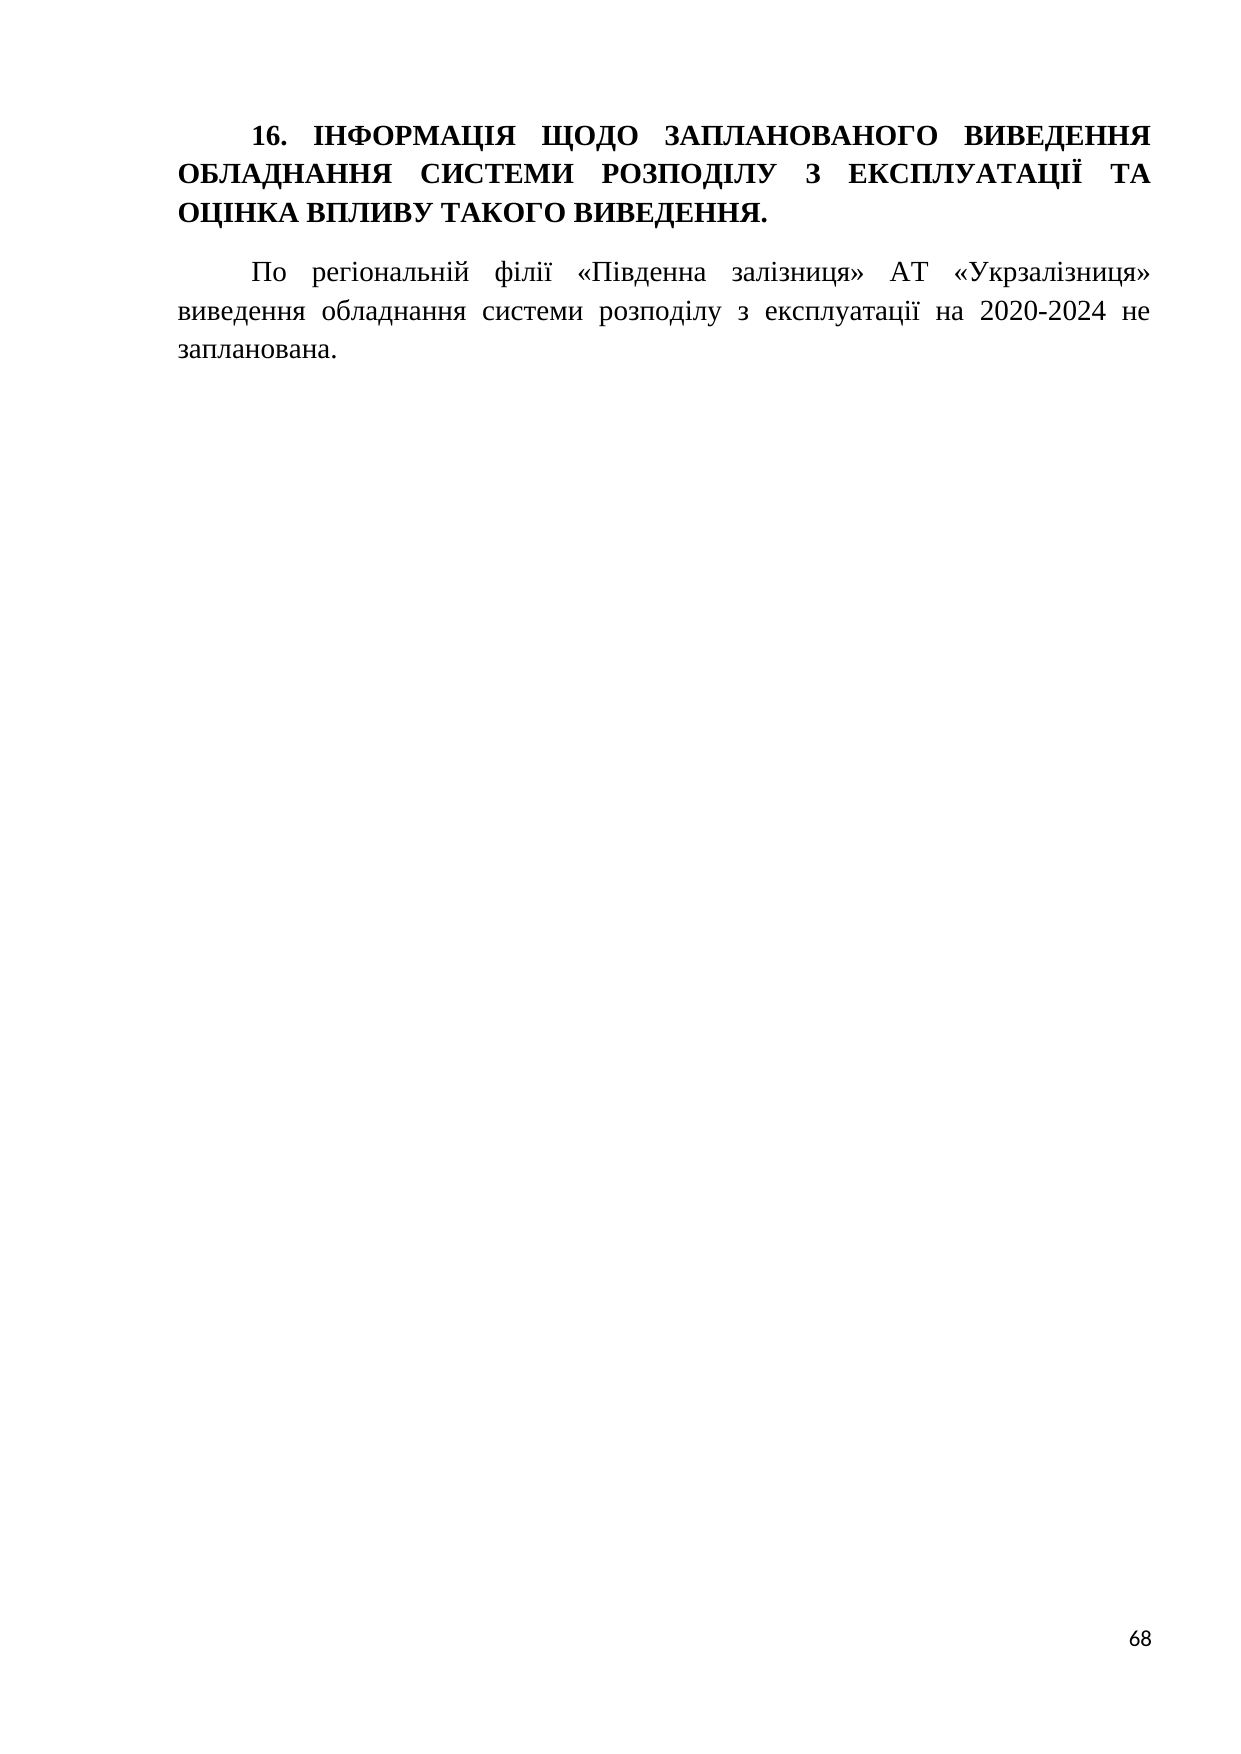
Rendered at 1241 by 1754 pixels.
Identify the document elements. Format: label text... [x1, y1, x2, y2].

text 16. ІНФОРМАЦІЯ ЩОДО ЗАПЛАНОВАНОГО ВИВЕДЕННЯ ОБЛАДНАННЯ СИСТЕМИ РОЗПОДІЛУ З ЕКСПЛУАТАЦІЇ ТА ОЦІНКА ВПЛИВУ ТАКОГО ВИВЕДЕННЯ. [177, 118, 1152, 229]
text По регіональній філії «Південна залізниця» АТ «Укрзалізниця» виведення обладнання системи розподілу з експлуатації на 2020-2024 не запланована. [177, 254, 1152, 365]
